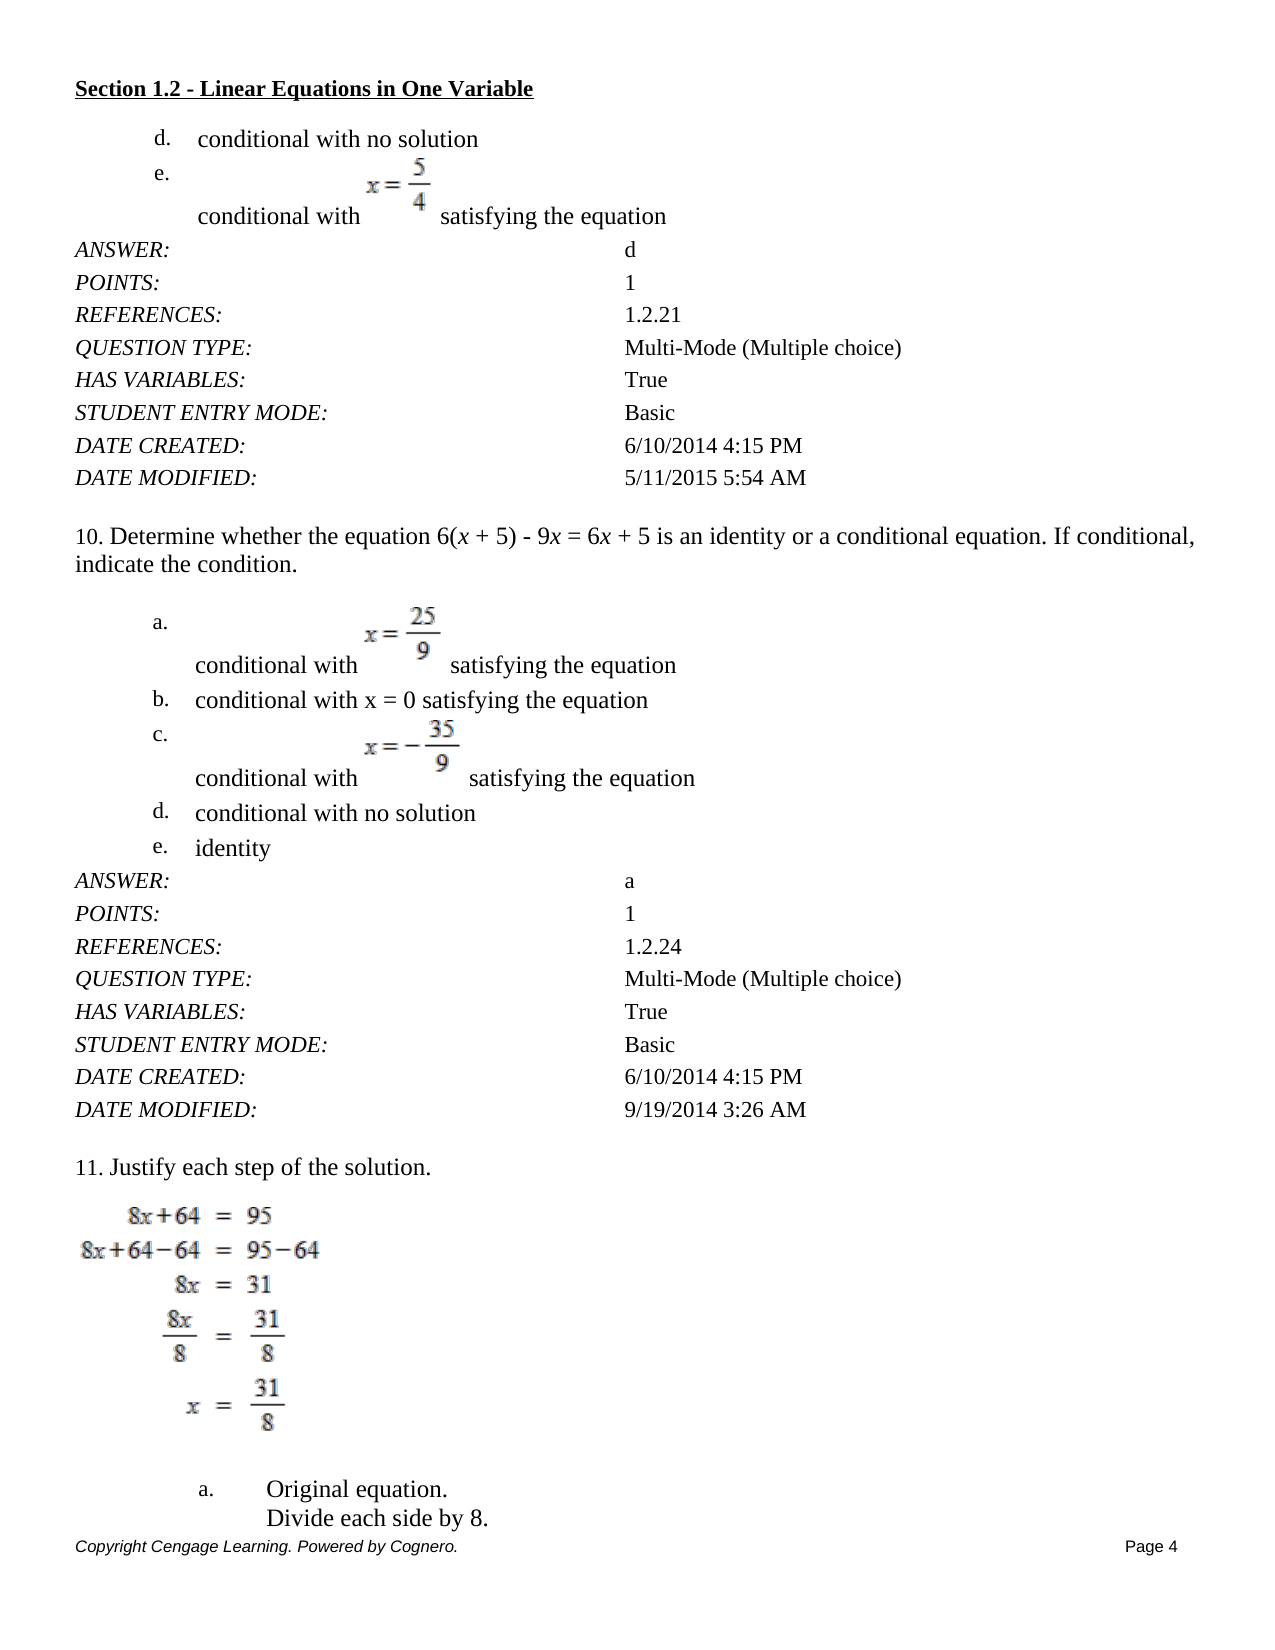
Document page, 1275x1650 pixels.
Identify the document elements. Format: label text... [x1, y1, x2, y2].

picture [364, 607, 444, 674]
picture [364, 720, 463, 786]
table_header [75, 121, 1200, 494]
picture [75, 1207, 326, 1445]
picture [366, 158, 434, 225]
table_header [75, 1153, 1200, 1535]
table_header 10. Determine whether the equation 6(x + 5) - 9x = 6x + 5 is an identity or a conditional equation. If conditional, indicate the condition. ​ [75, 521, 1200, 1125]
